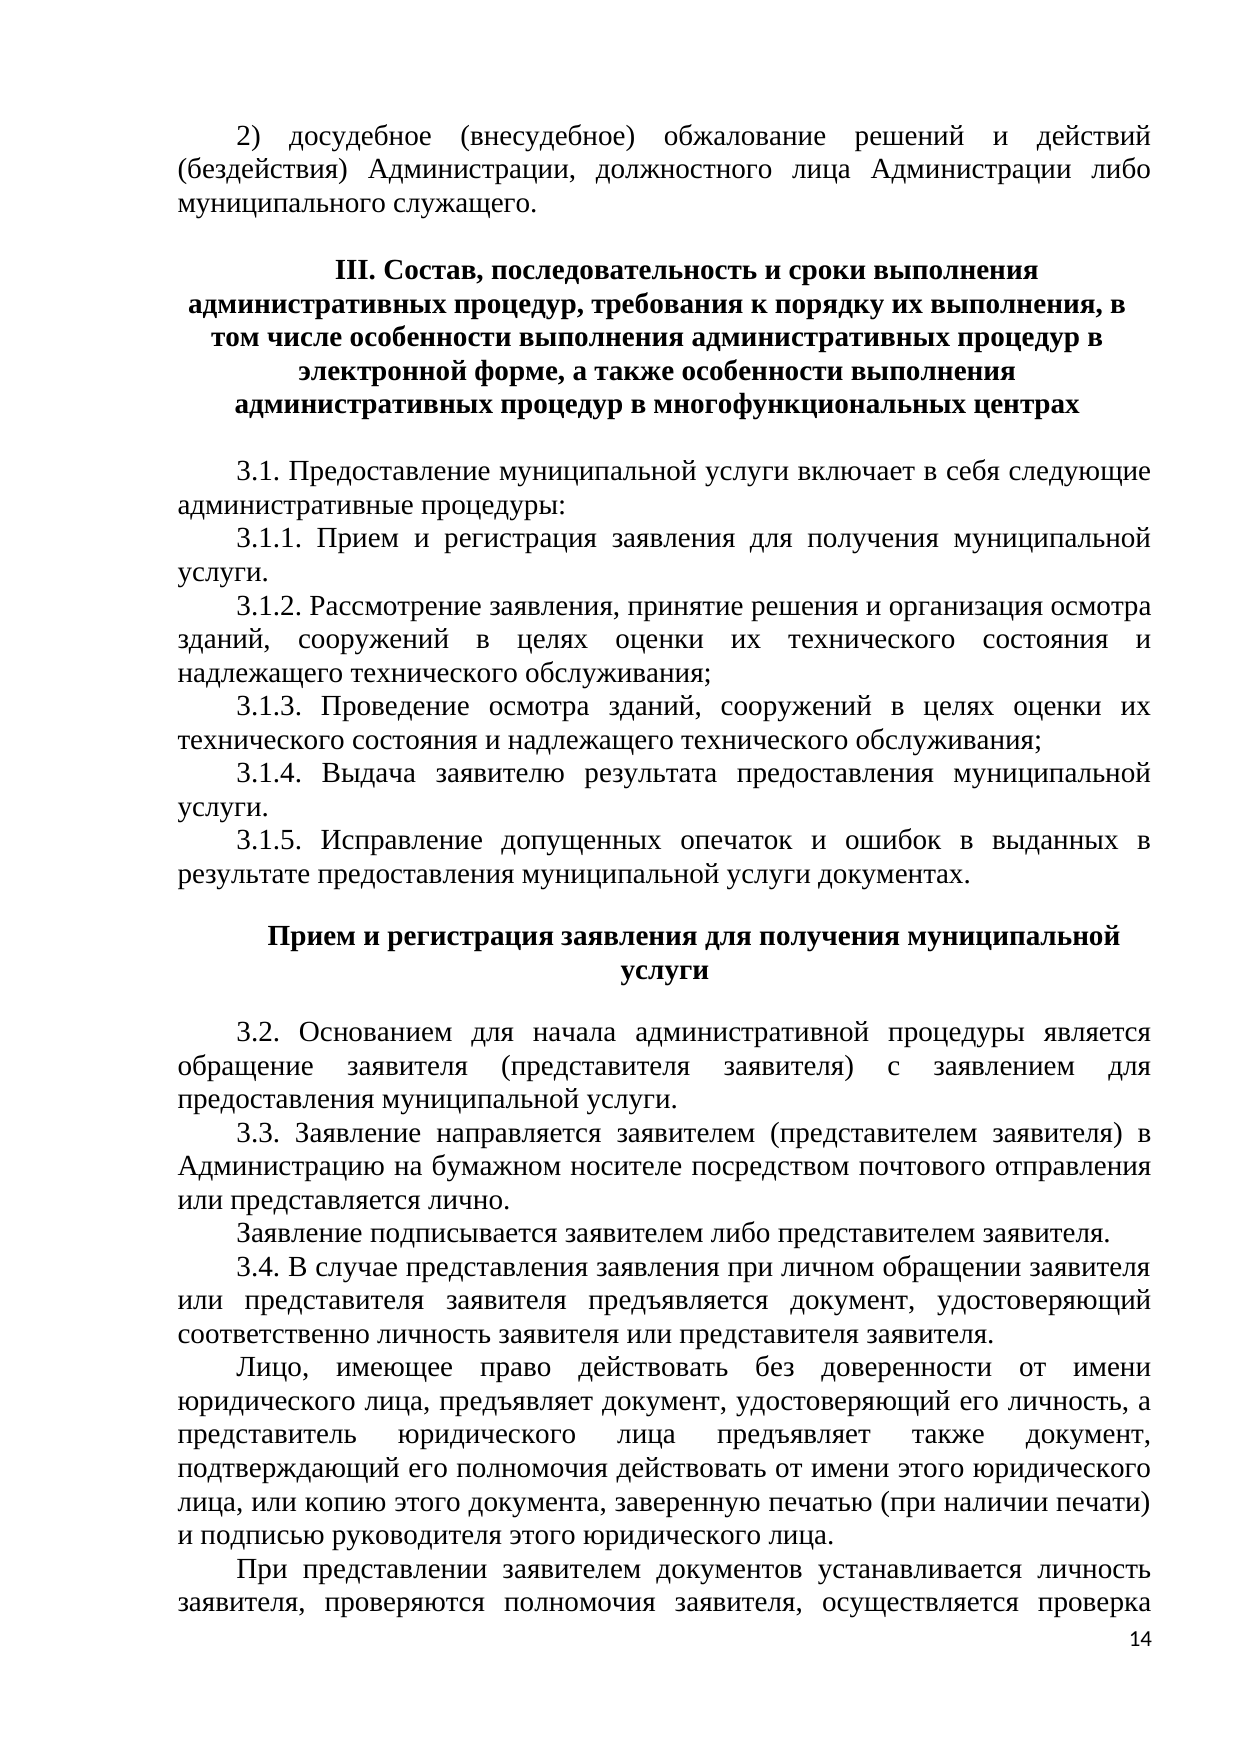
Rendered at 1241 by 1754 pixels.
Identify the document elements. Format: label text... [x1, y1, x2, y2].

text 3.4. В случае представления заявления при личном обращении заявителя или представителя заявителя предъявляется документ, удостоверяющий соответственно личность заявителя или представителя заявителя. [177, 1249, 1152, 1349]
text Заявление подписывается заявителем либо представителем заявителя. [177, 1215, 1152, 1249]
text III. Состав, последовательность и сроки выполнения административных процедур, требования к порядку их выполнения, в том числе особенности выполнения административных процедур в электронной форме, а также особенности выполнения административных процедур в многофункциональных центрах [177, 252, 1137, 420]
text 3.3. Заявление направляется заявителем (представителем заявителя) в Администрацию на бумажном носителе посредством почтового отправления или представляется лично. [177, 1115, 1152, 1215]
text Лицо, имеющее право действовать без доверенности от имени юридического лица, предъявляет документ, удостоверяющий его личность, а представитель юридического лица предъявляет также документ, подтверждающий его полномочия действовать от имени этого юридического лица, или копию этого документа, заверенную печатью (при наличии печати) и подписью руководителя этого юридического лица. [177, 1349, 1152, 1551]
text 3.1.4. Выдача заявителю результата предоставления муниципальной услуги. [177, 755, 1152, 822]
text 3.1.5. Исправление допущенных опечаток и ошибок в выданных в результате предоставления муниципальной услуги документах. [177, 822, 1152, 889]
text Прием и регистрация заявления для получения муниципальной услуги [177, 918, 1152, 985]
text 3.2. Основанием для начала административной процедуры является обращение заявителя (представителя заявителя) с заявлением для предоставления муниципальной услуги. [177, 1014, 1152, 1115]
text 3.1.3. Проведение осмотра зданий, сооружений в целях оценки их технического состояния и надлежащего технического обслуживания; [177, 688, 1152, 755]
text 3.1. Предоставление муниципальной услуги включает в себя следующие административные процедуры: [177, 453, 1152, 521]
text 2) досудебное (внесудебное) обжалование решений и действий (бездействия) Администрации, должностного лица Администрации либо муниципального служащего. [177, 118, 1152, 219]
text 3.1.1. Прием и регистрация заявления для получения муниципальной услуги. [177, 521, 1152, 588]
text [177, 1551, 1152, 1618]
text 3.1.2. Рассмотрение заявления, принятие решения и организация осмотра зданий, сооружений в целях оценки их технического состояния и надлежащего технического обслуживания; [177, 588, 1152, 688]
